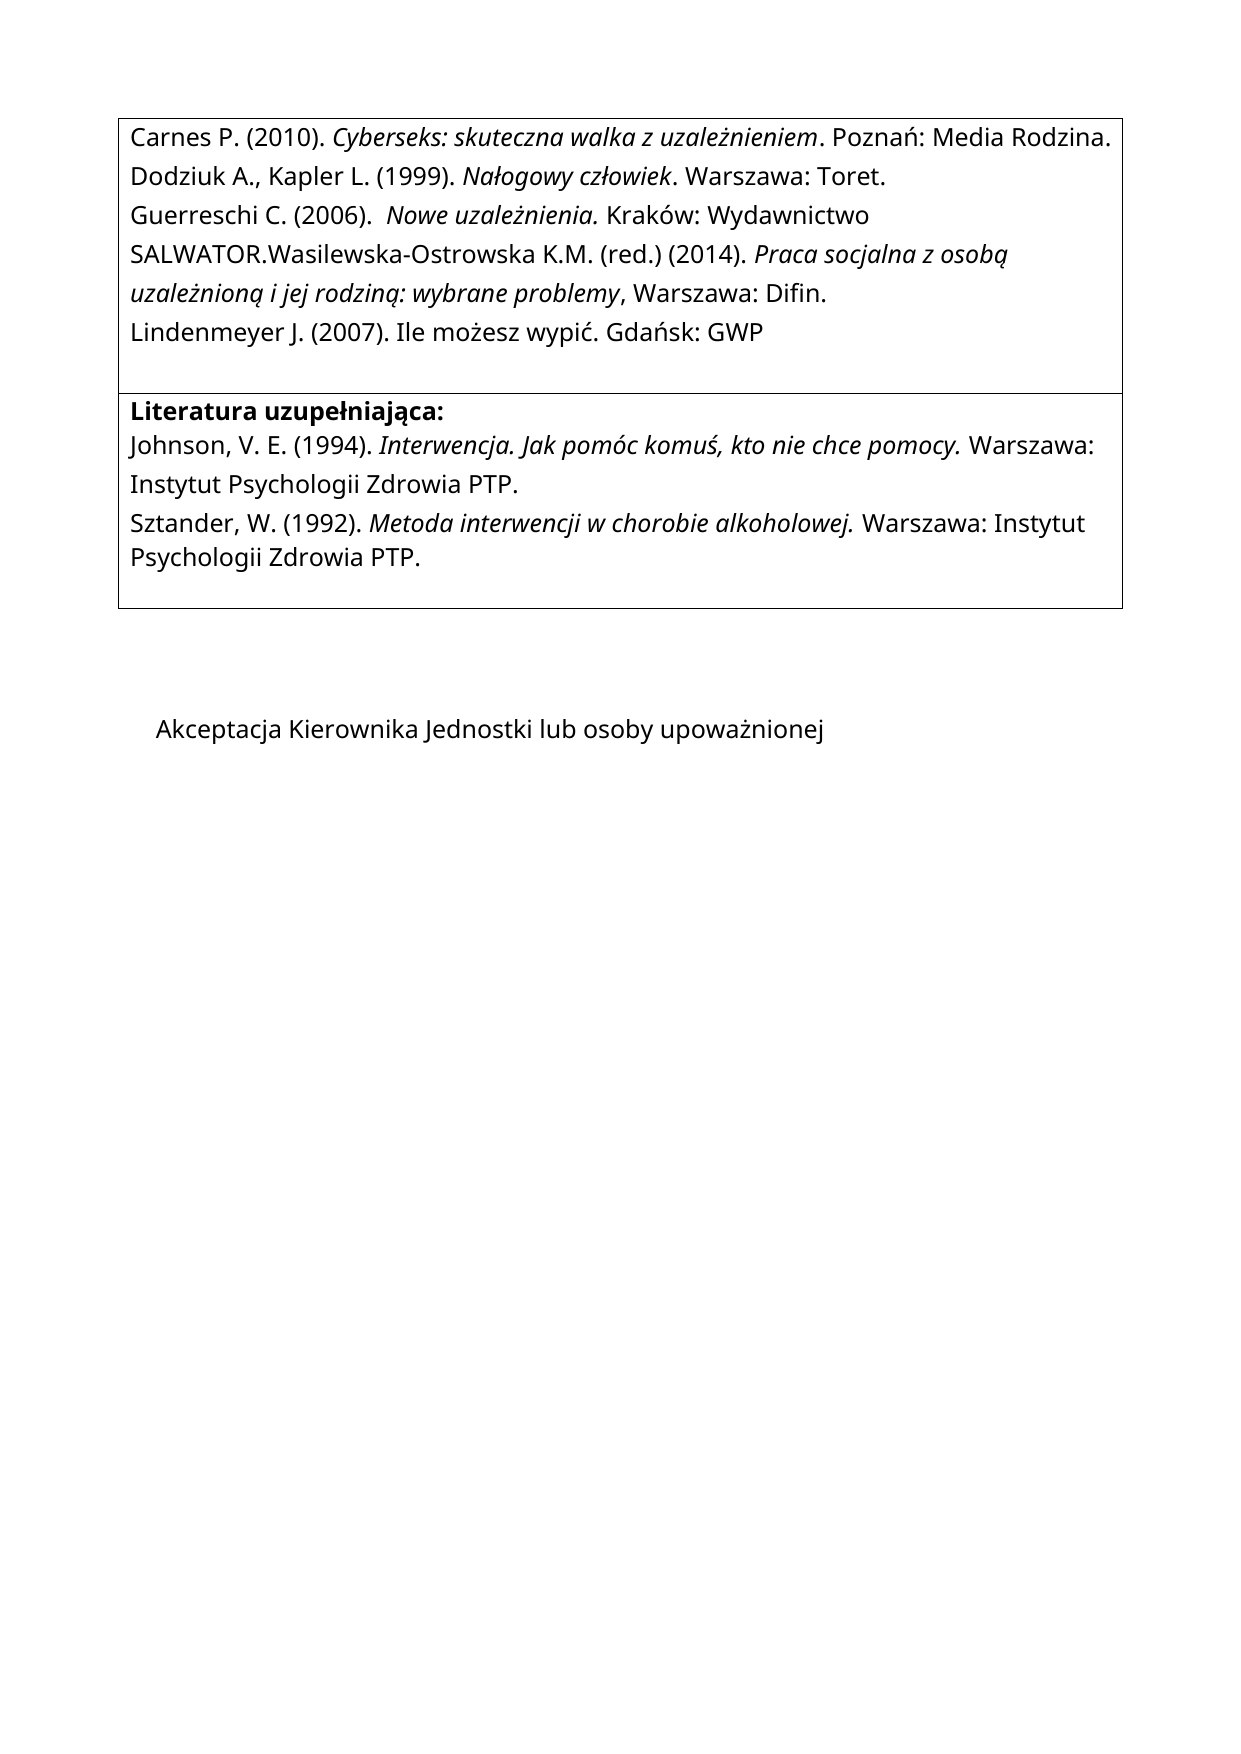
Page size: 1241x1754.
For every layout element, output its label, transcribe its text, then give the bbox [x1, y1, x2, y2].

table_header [119, 119, 1122, 392]
table_cell Literatura uzupełniająca: Johnson, V. E. (1994). Interwencja. Jak pomóc komuś, kto nie chce pomocy. Warszawa: Instytut Psychologii Zdrowia PTP. Sztander, W. (1992). Metoda interwencji w chorobie alkoholowej. Warszawa: Instytut Psychologii Zdrowia PTP. [119, 394, 1122, 608]
text Akceptacja Kierownika Jednostki lub osoby upoważnionej [156, 711, 1122, 745]
